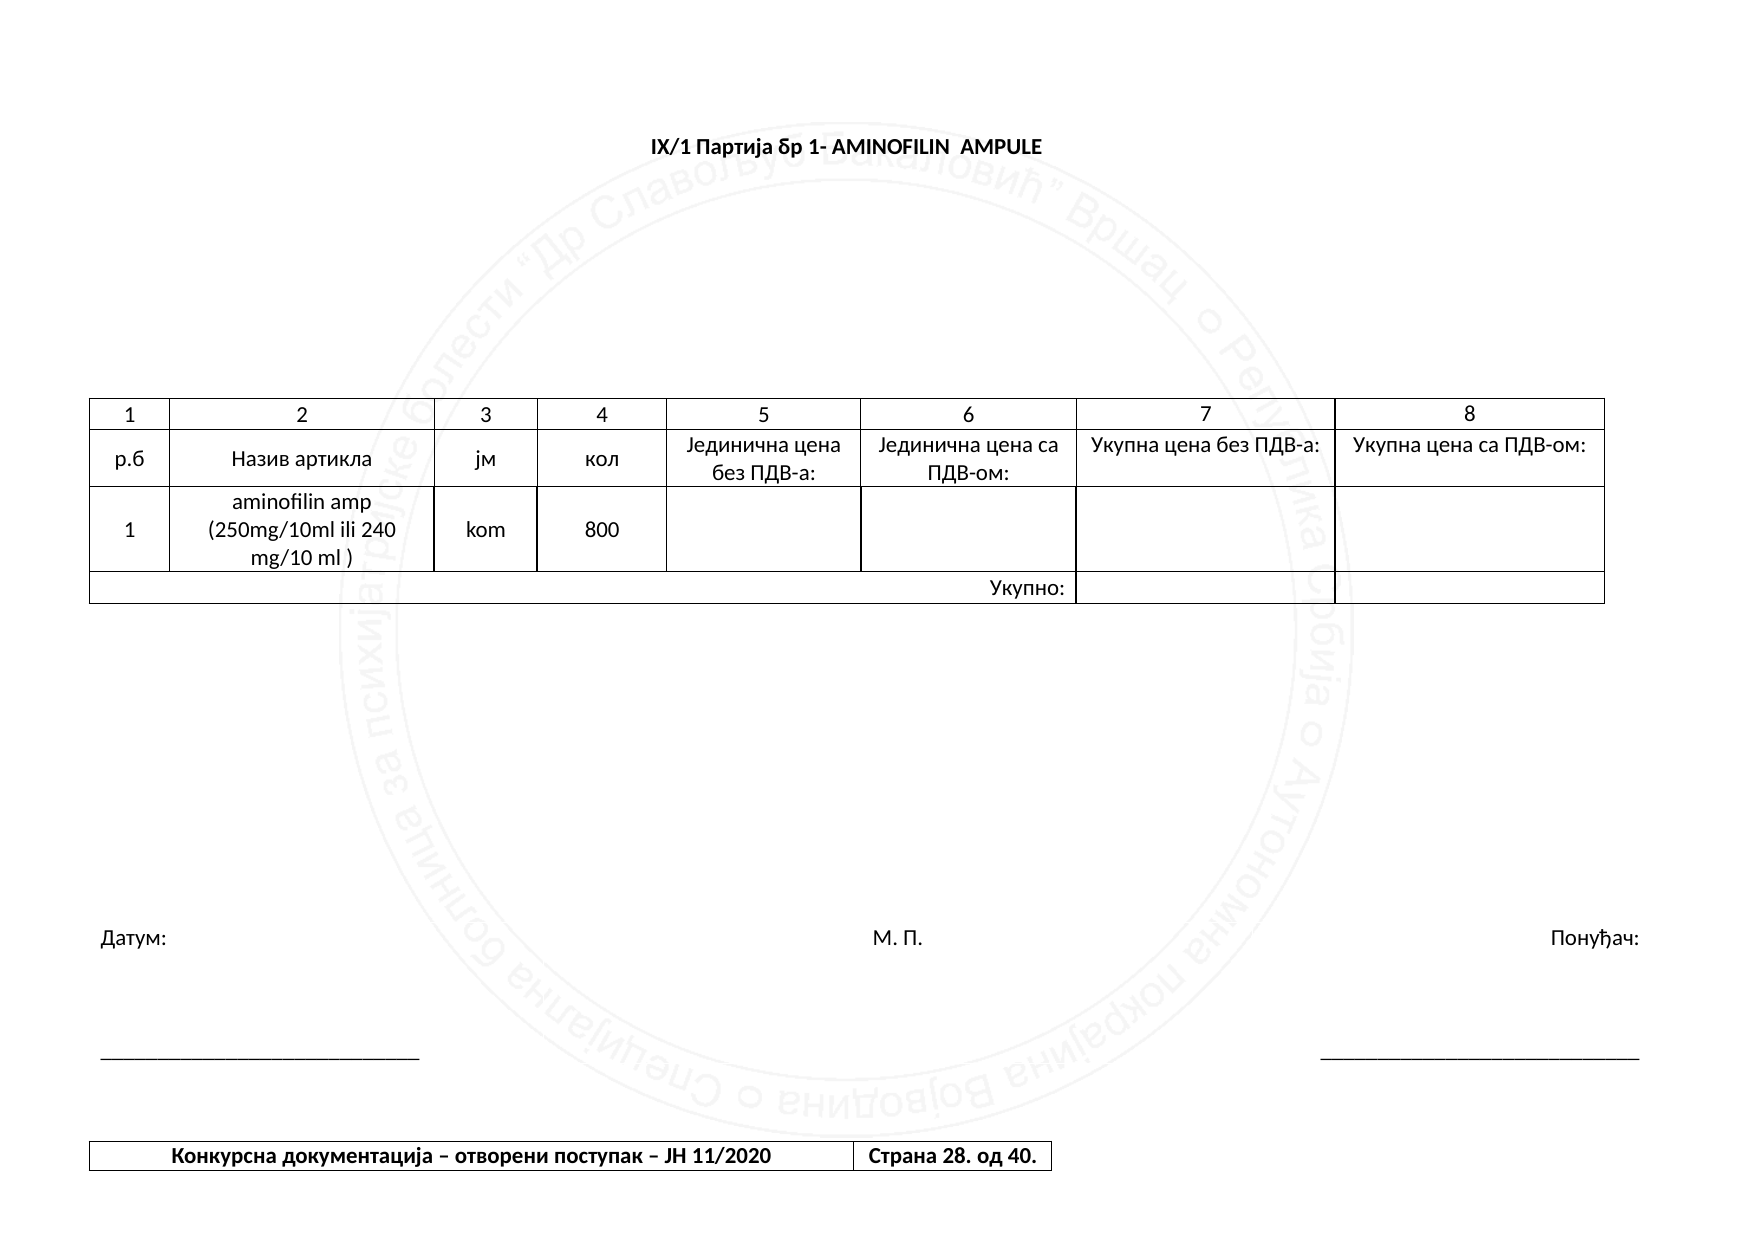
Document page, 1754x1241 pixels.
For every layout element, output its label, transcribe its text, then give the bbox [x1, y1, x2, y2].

text IX/1 Партија бр 1- AMINOFILIN AMPULE [89, 132, 1604, 161]
table_cell Укупна цена са ПДВ-ом: [1336, 430, 1604, 486]
table_cell Јединична цена са ПДВ-ом: [861, 430, 1076, 486]
table_cell [667, 487, 860, 571]
table_header 7 [1077, 399, 1334, 429]
table_cell kom [435, 487, 536, 571]
table_cell aminofilin amp (250mg/10ml ili 240 mg/10 ml ) [170, 487, 433, 571]
table_header 3 [435, 399, 537, 429]
table_cell Укупна цена без ПДВ-а: [1077, 430, 1334, 486]
table_cell [1077, 487, 1334, 571]
table_header 6 [861, 399, 1076, 429]
table_cell Назив артикла [170, 430, 434, 486]
table_cell р.б [90, 430, 169, 486]
table_cell 800 [538, 487, 666, 571]
table_cell Укупно: [90, 572, 1075, 603]
table_cell [1336, 487, 1604, 571]
table_header 1 [90, 399, 169, 429]
table_header 4 [538, 399, 666, 429]
table_cell кол [538, 430, 666, 486]
table_cell [1077, 572, 1334, 603]
table_header Датум: ____________________________ [90, 923, 543, 1063]
table_header 5 [667, 399, 860, 429]
table_header 2 [170, 399, 434, 429]
table_header М. П. [544, 923, 1252, 1063]
table_cell Јединична цена без ПДВ-а: [667, 430, 860, 486]
table_header Понуђач: ____________________________ [1253, 923, 1650, 1063]
table_header 8 [1336, 399, 1604, 429]
table_cell јм [435, 430, 537, 486]
table_cell [1336, 572, 1604, 603]
table_cell 1 [90, 487, 169, 571]
table_cell [862, 487, 1075, 571]
